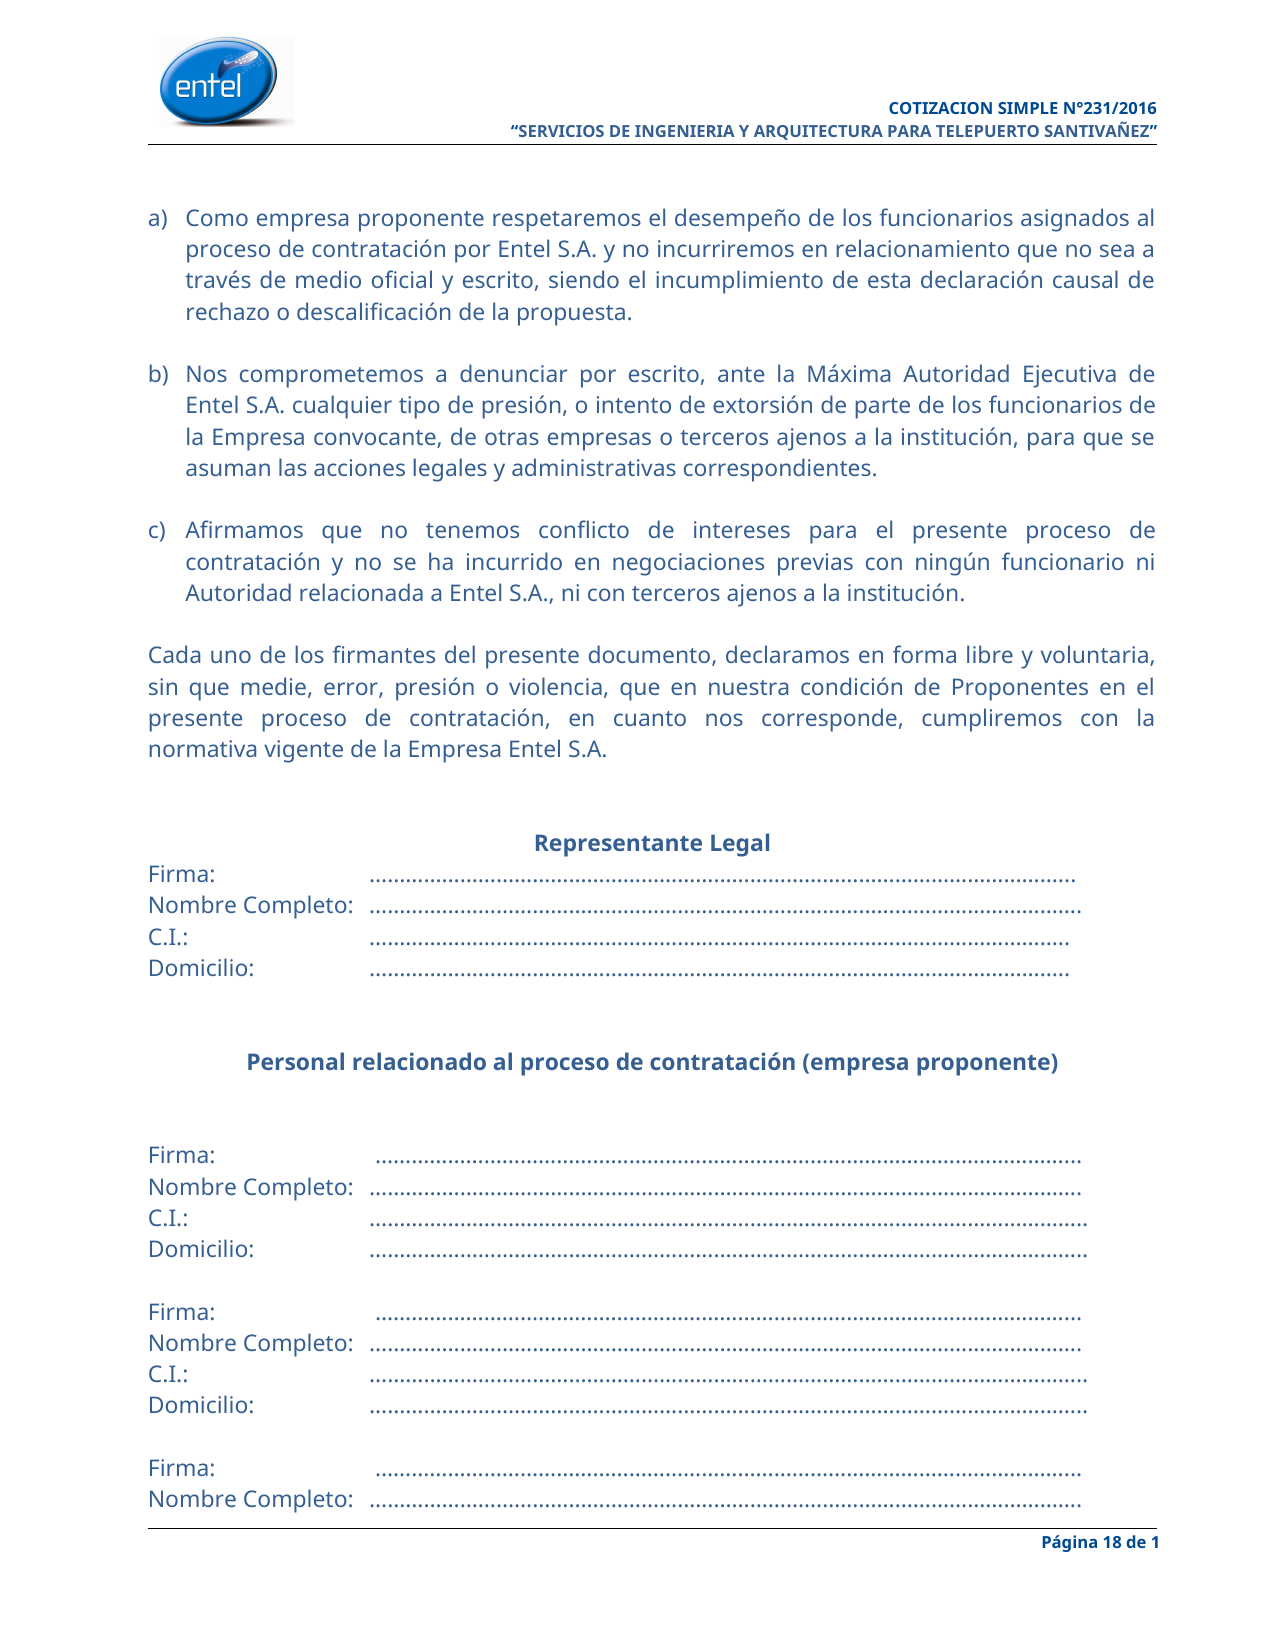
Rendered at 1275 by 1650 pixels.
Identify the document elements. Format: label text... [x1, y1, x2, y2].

text C.I.: …………………………………………………………………………………………………….. [148, 921, 1157, 952]
text Firma: ……………………………………………………………………………………………………... [148, 858, 1157, 889]
text C.I.: ……………………………………………………………………………………………………….. [148, 1358, 1157, 1389]
list Nos comprometemos a denunciar por escrito, ante de Entel S.A. cualquier tipo de presión, o intento de extorsión de parte de los funcionarios de la Empresa convocante, de otras empresas o terceros ajenos a la institución, para que se asuman las acciones legales y administrativas correspondientes. [148, 358, 1157, 483]
text Domicilio: ……………………………………………………………………………………………………….. [148, 1233, 1157, 1264]
text Nombre Completo: ………………………………………………………………………………………………………. [148, 1171, 1157, 1202]
text C.I.: ……………………………………………………………………………………………………….. [148, 1202, 1157, 1233]
list Como empresa proponente respetaremos el desempeño de los funcionarios asignados al proceso de contratación por Entel S.A. y no incurriremos en relacionamiento que no sea a través de medio oficial y escrito, siendo el incumplimiento de esta declaración causal de rechazo o descalificación de la propuesta. [148, 202, 1157, 327]
text Representante Legal [148, 827, 1157, 858]
text Firma: ……………………………………………………………………………………………………... [148, 1296, 1157, 1327]
text Personal relacionado al proceso de contratación (empresa proponente) [148, 1046, 1157, 1077]
text Cada uno de los firmantes del presente documento, declaramos en forma libre y voluntaria, sin que medie, error, presión o violencia, que en nuestra condición de Proponentes en el presente proceso de contratación, en cuanto nos corresponde, cumpliremos con la normativa vigente de la Empresa Entel S.A. [148, 639, 1157, 764]
picture [159, 36, 295, 127]
text Nombre Completo: ………………………………………………………………………………………………………. [148, 1483, 1157, 1514]
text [148, 1389, 1157, 1421]
text Firma: ……………………………………………………………………………………………………... [148, 1139, 1157, 1171]
text Nombre Completo: ………………………………………………………………………………………………………. [148, 889, 1157, 921]
text Nombre Completo: ………………………………………………………………………………………………………. [148, 1327, 1157, 1358]
list Afirmamos que no tenemos conflicto de intereses para el presente proceso de contratación y no se ha incurrido en negociaciones previas con ningún funcionario ni Autoridad relacionada a Entel S.A., ni con terceros ajenos a la institución. [148, 514, 1157, 608]
text Firma: ……………………………………………………………………………………………………... [148, 1452, 1157, 1483]
text Domicilio: …………………………………………………………………………………………………….. [148, 952, 1157, 983]
